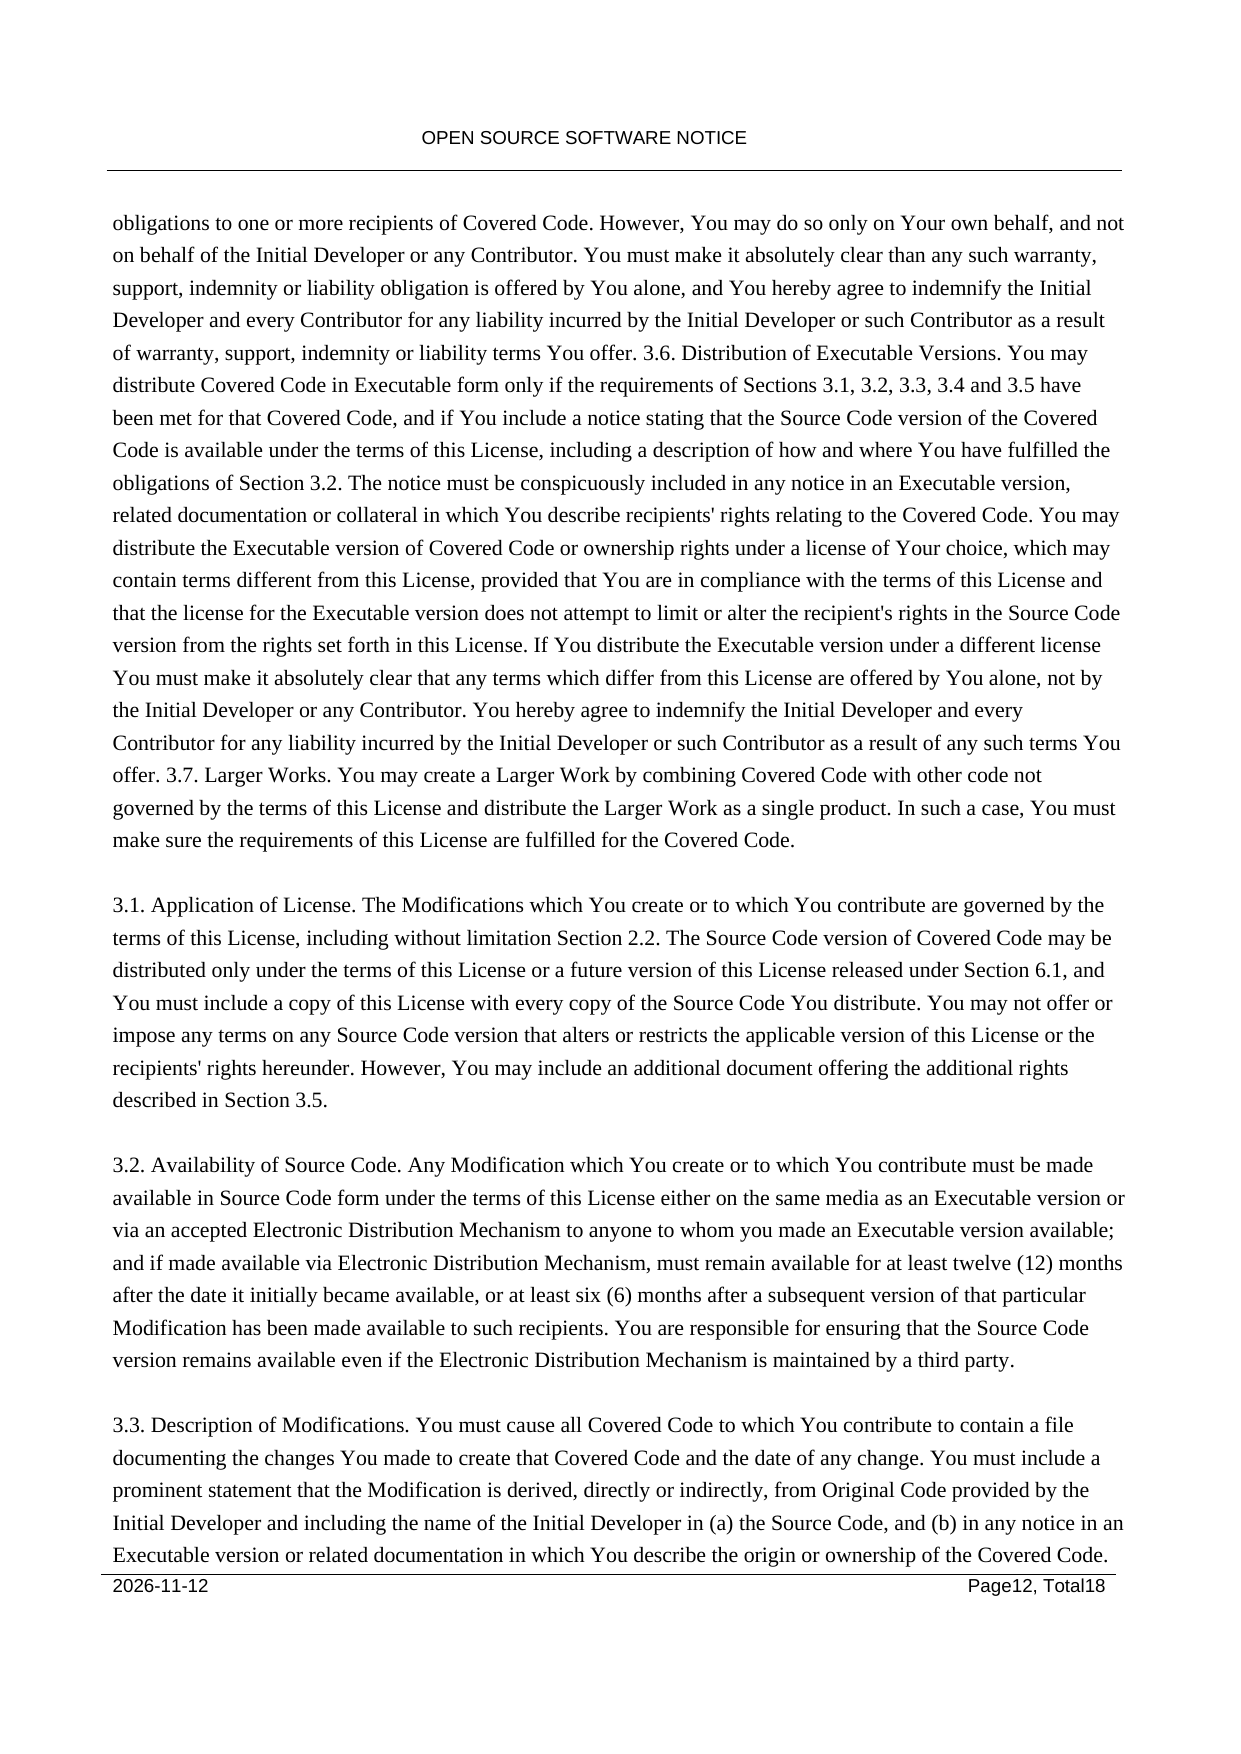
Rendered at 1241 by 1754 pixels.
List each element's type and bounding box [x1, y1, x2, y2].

text [112, 206, 1128, 1571]
